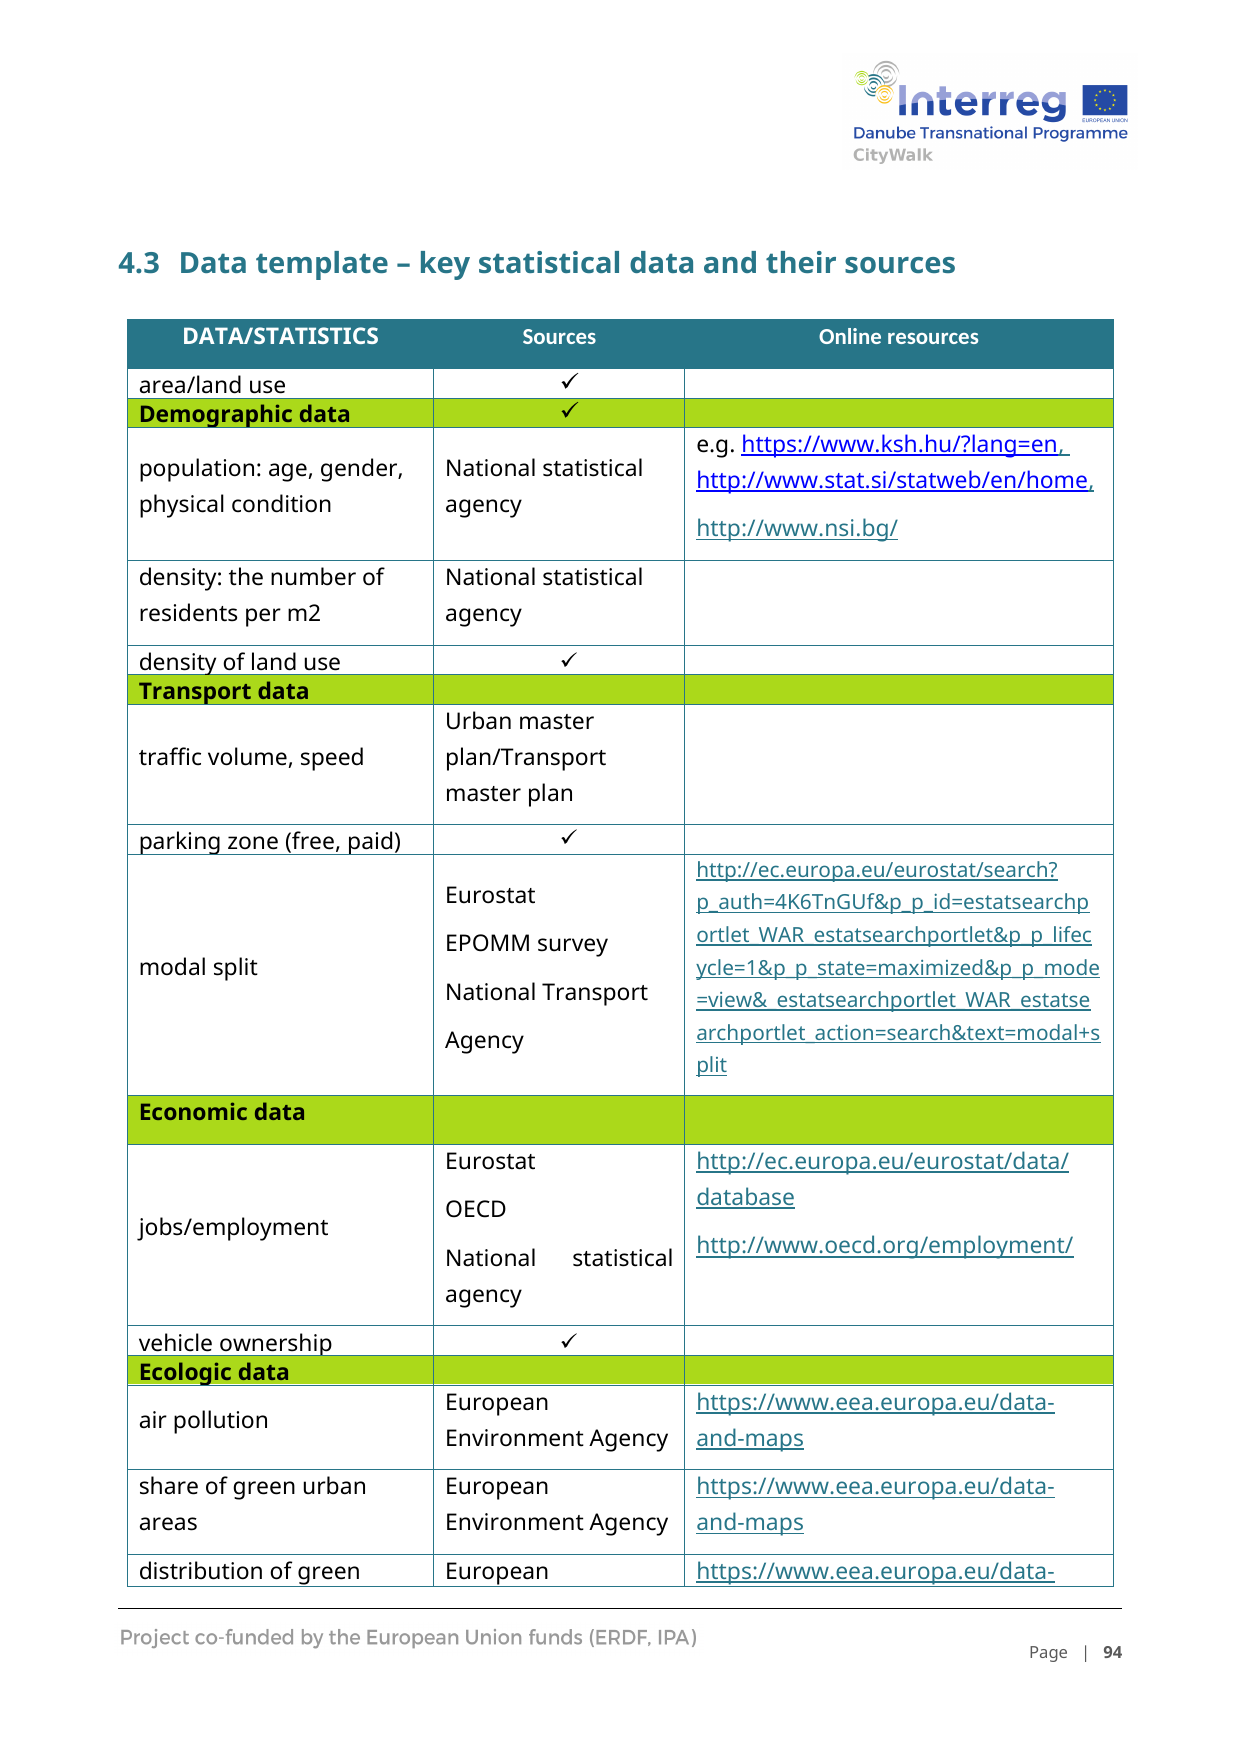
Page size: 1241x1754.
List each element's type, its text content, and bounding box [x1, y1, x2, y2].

table_header Online resources [685, 320, 1113, 368]
table_header Sources [434, 320, 684, 368]
table_cell National statistical agency [434, 428, 684, 560]
table_cell [685, 1356, 1113, 1384]
table_cell [434, 369, 684, 397]
table_cell [434, 825, 684, 854]
table_header DATA/STATISTICS [128, 320, 433, 368]
table_cell [685, 705, 1113, 824]
table_cell area/land use [128, 369, 433, 397]
table_cell [434, 1096, 684, 1144]
table_cell [434, 1356, 684, 1384]
table_cell European Environment Agency [434, 1470, 684, 1554]
table_cell [685, 675, 1113, 704]
table_cell [685, 369, 1113, 397]
table_cell European Environment Agency [434, 1555, 684, 1586]
table_cell Transport data [128, 675, 433, 704]
table_cell National statistical agency [434, 561, 684, 644]
table_cell traffic volume, speed [128, 705, 433, 824]
table_cell http://ec.europa.eu/eurostat/search?p_auth=4K6TnGUf&p_p_id=estatsearchportlet_WAR_estatsearchportlet&p_p_lifecycle=1&p_p_state=maximized&p_p_mode=view&_estatsearchportlet_WAR_estatsearchportlet_action=search&text=modal+split [685, 855, 1113, 1095]
table_cell air pollution [128, 1386, 433, 1469]
table_cell modal split [128, 855, 433, 1095]
table_cell https://www.eea.europa.eu/data-and-maps [685, 1470, 1113, 1554]
table_cell Urban master plan/Transport master plan [434, 705, 684, 824]
table_cell parking zone (free, paid) [128, 825, 433, 854]
table_cell [434, 646, 684, 674]
table_cell [685, 825, 1113, 854]
table_cell population: age, gender, physical condition [128, 428, 433, 560]
table_cell Eurostat OECD National statistical agency [434, 1145, 684, 1325]
table_cell distribution of green urban areas [128, 1555, 433, 1586]
picture [842, 53, 1138, 170]
table_cell [685, 399, 1113, 427]
table_cell http://ec.europa.eu/eurostat/data/database http://www.oecd.org/employment/ [685, 1145, 1113, 1325]
table_cell Ecologic data [128, 1356, 433, 1384]
table_cell Eurostat EPOMM survey National Transport Agency [434, 855, 684, 1095]
table_cell [434, 399, 684, 427]
table_cell https://www.eea.europa.eu/data-and-maps [685, 1555, 1113, 1586]
table_cell e.g. https://www.ksh.hu/?lang=en, http://www.stat.si/statweb/en/home, http://www.nsi.bg/ [685, 428, 1113, 560]
table_cell [434, 1326, 684, 1355]
table_cell [434, 675, 684, 704]
table_cell https://www.eea.europa.eu/data-and-maps [685, 1386, 1113, 1469]
table_cell share of green urban areas [128, 1470, 433, 1554]
table_cell jobs/employment [128, 1145, 433, 1325]
picture [113, 1622, 704, 1656]
table_cell Economic data [128, 1096, 433, 1144]
subtitle Data template – key statistical data and their sources [118, 242, 1122, 282]
table_cell vehicle ownership [128, 1326, 433, 1355]
table_cell [685, 646, 1113, 674]
table_cell [685, 561, 1113, 644]
table_cell [685, 1326, 1113, 1355]
table_cell European Environment Agency [434, 1386, 684, 1469]
table_cell [685, 1096, 1113, 1144]
table_cell density of land use [128, 646, 433, 674]
table_cell density: the number of residents per m2 [128, 561, 433, 644]
table_cell Demographic data [128, 399, 433, 427]
